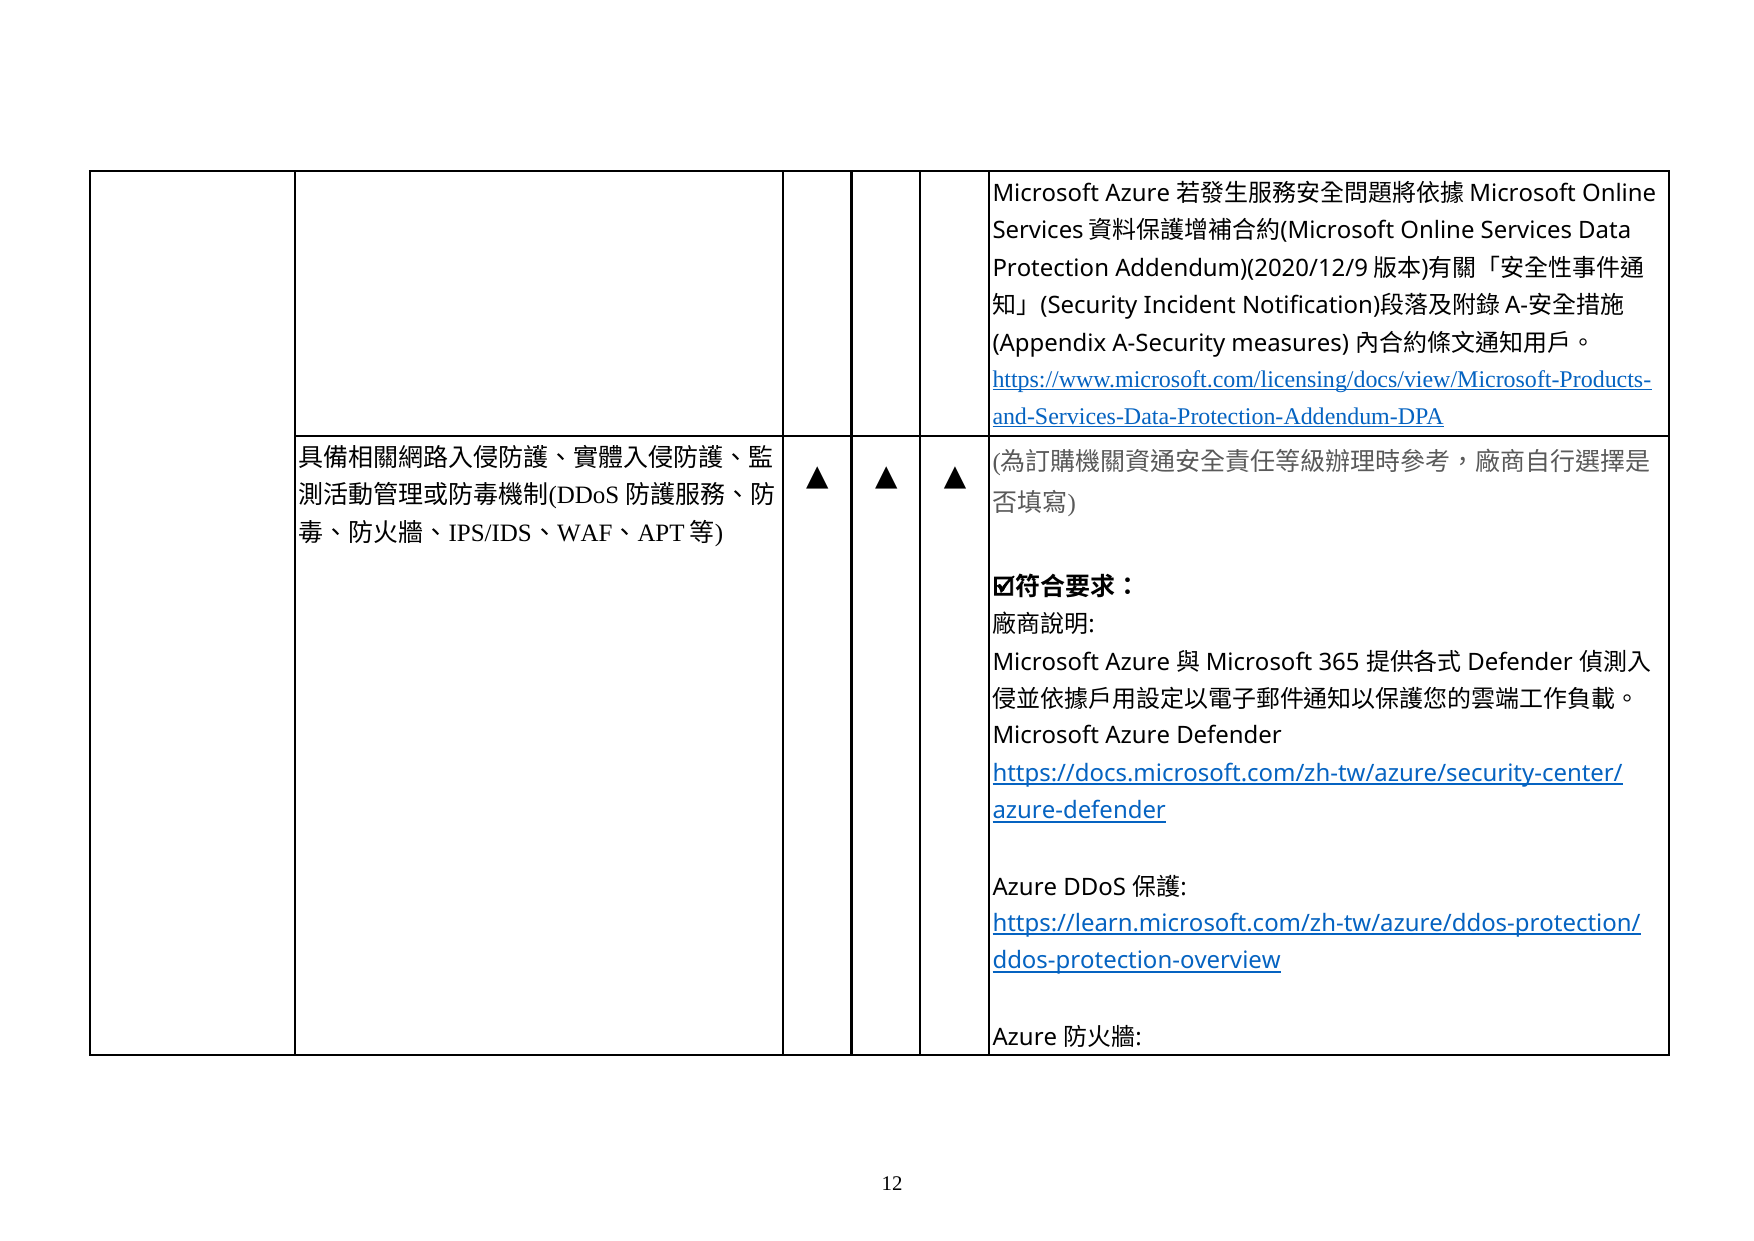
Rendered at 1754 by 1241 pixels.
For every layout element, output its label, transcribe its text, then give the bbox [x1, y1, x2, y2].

table_cell ▲ [921, 172, 988, 435]
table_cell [990, 437, 1668, 1053]
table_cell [296, 172, 782, 435]
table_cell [990, 172, 1668, 435]
table_cell ▲ [784, 437, 850, 1053]
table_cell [296, 437, 782, 1053]
table_cell ▲ [784, 172, 850, 435]
table_cell ▲ [853, 437, 919, 1053]
table_cell ▲ [921, 437, 988, 1053]
table_cell ▲ [853, 172, 919, 435]
